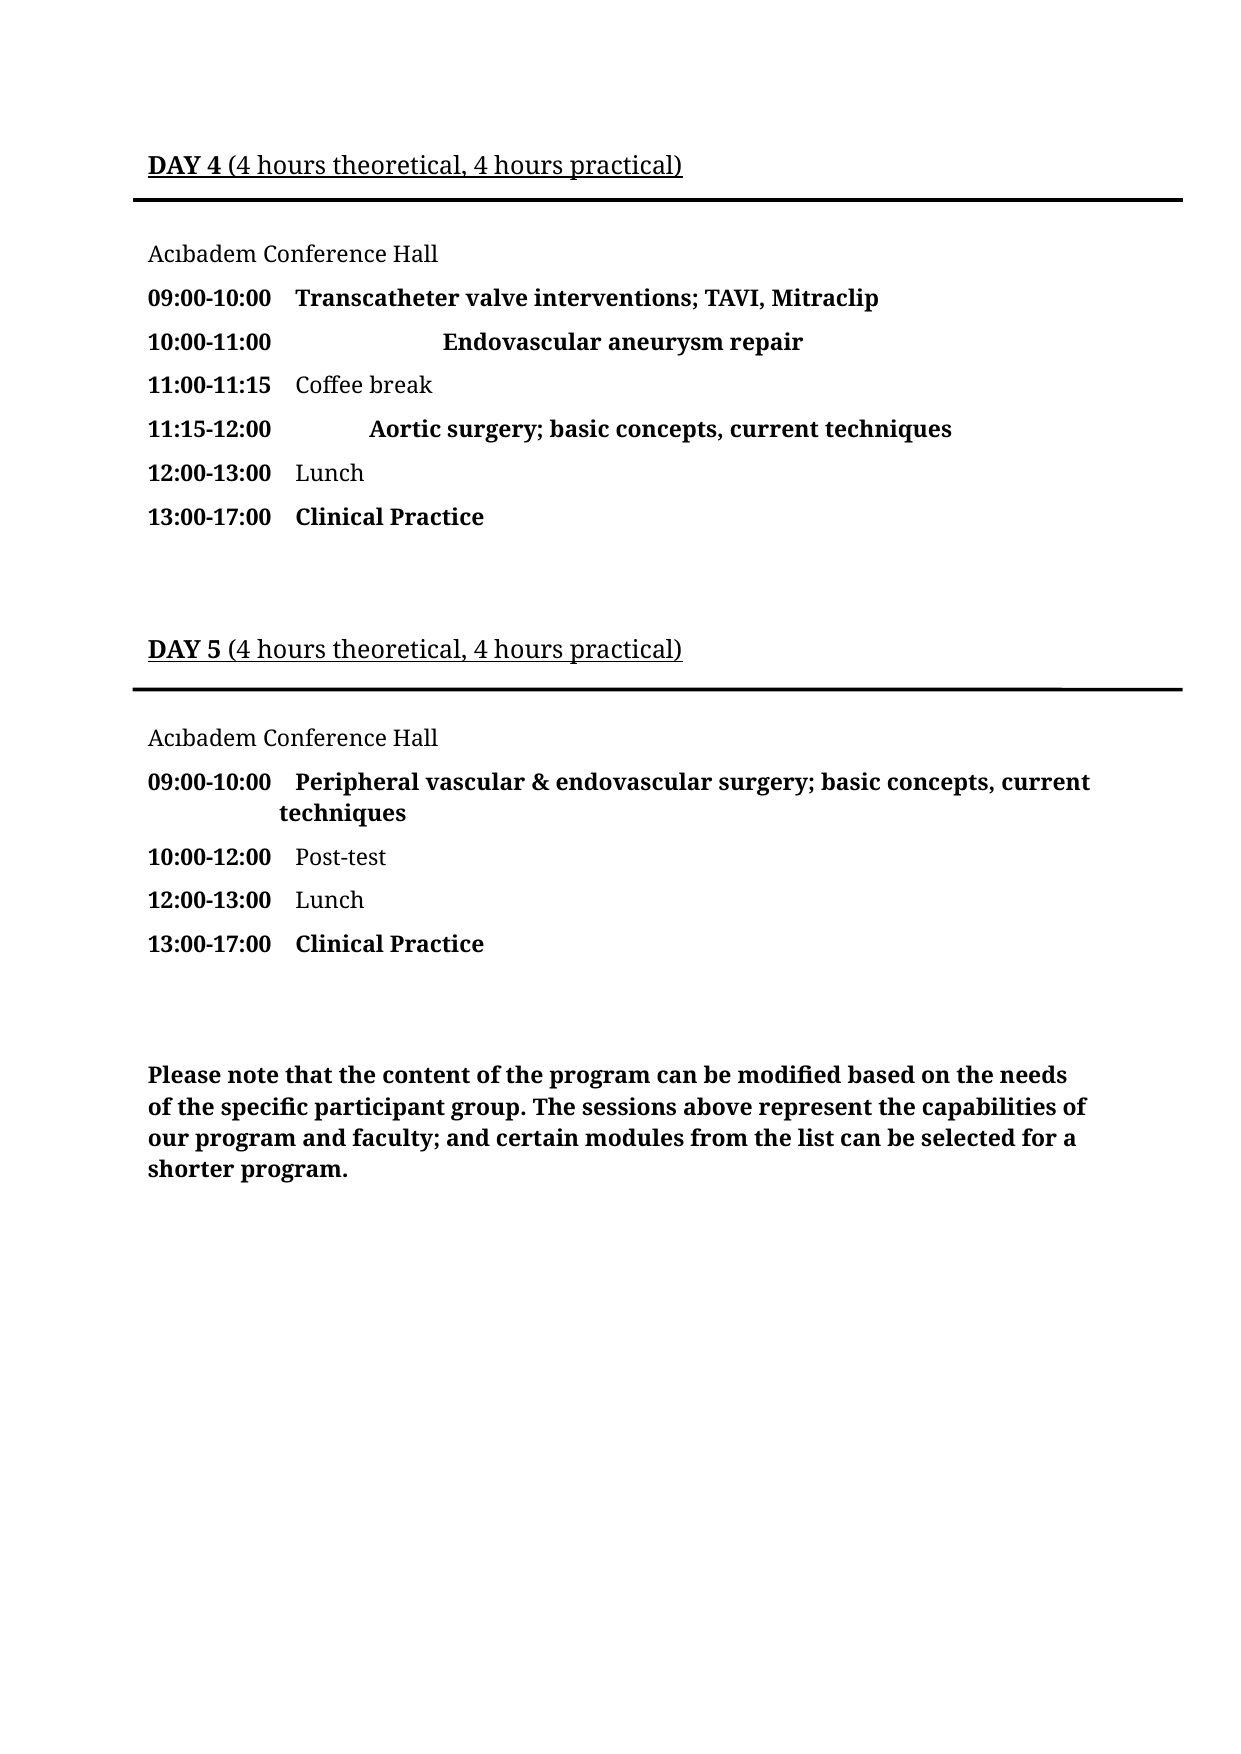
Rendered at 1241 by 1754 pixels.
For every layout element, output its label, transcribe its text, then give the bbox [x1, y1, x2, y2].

text 13:00-17:00 Clinical Practice [148, 500, 1093, 532]
text 09:00-10:00 Peripheral vascular & endovascular surgery; basic concepts, current techniques [148, 766, 1093, 828]
text 13:00-17:00 Clinical Practice [148, 928, 1093, 959]
text 11:15-12:00 Aortic surgery; basic concepts, current techniques [148, 413, 1093, 444]
text 10:00-12:00 Post-test [148, 841, 1093, 872]
text 09:00-10:00 Transcatheter valve interventions; TAVI, Mitraclip [148, 282, 1093, 313]
text 11:00-11:15 Coffee break [148, 369, 1093, 400]
text 12:00-13:00 Lunch [148, 457, 1093, 488]
text 10:00-11:00 Endovascular aneurysm repair [148, 325, 1093, 357]
text DAY 4 (4 hours theoretical, 4 hours practical) [148, 148, 1093, 182]
text 12:00-13:00 Lunch [148, 884, 1093, 916]
text Acıbadem Conference Hall [148, 238, 1093, 269]
text Please note that the content of the program can be modified based on the needs of the specific participant group. The sessions above represent the capabilities of our program and faculty; and certain modules from the list can be selected for a shorter program. [148, 1059, 1093, 1184]
text DAY 5 (4 hours theoretical, 4 hours practical) [148, 632, 1093, 666]
text Acıbadem Conference Hall [148, 722, 1093, 753]
